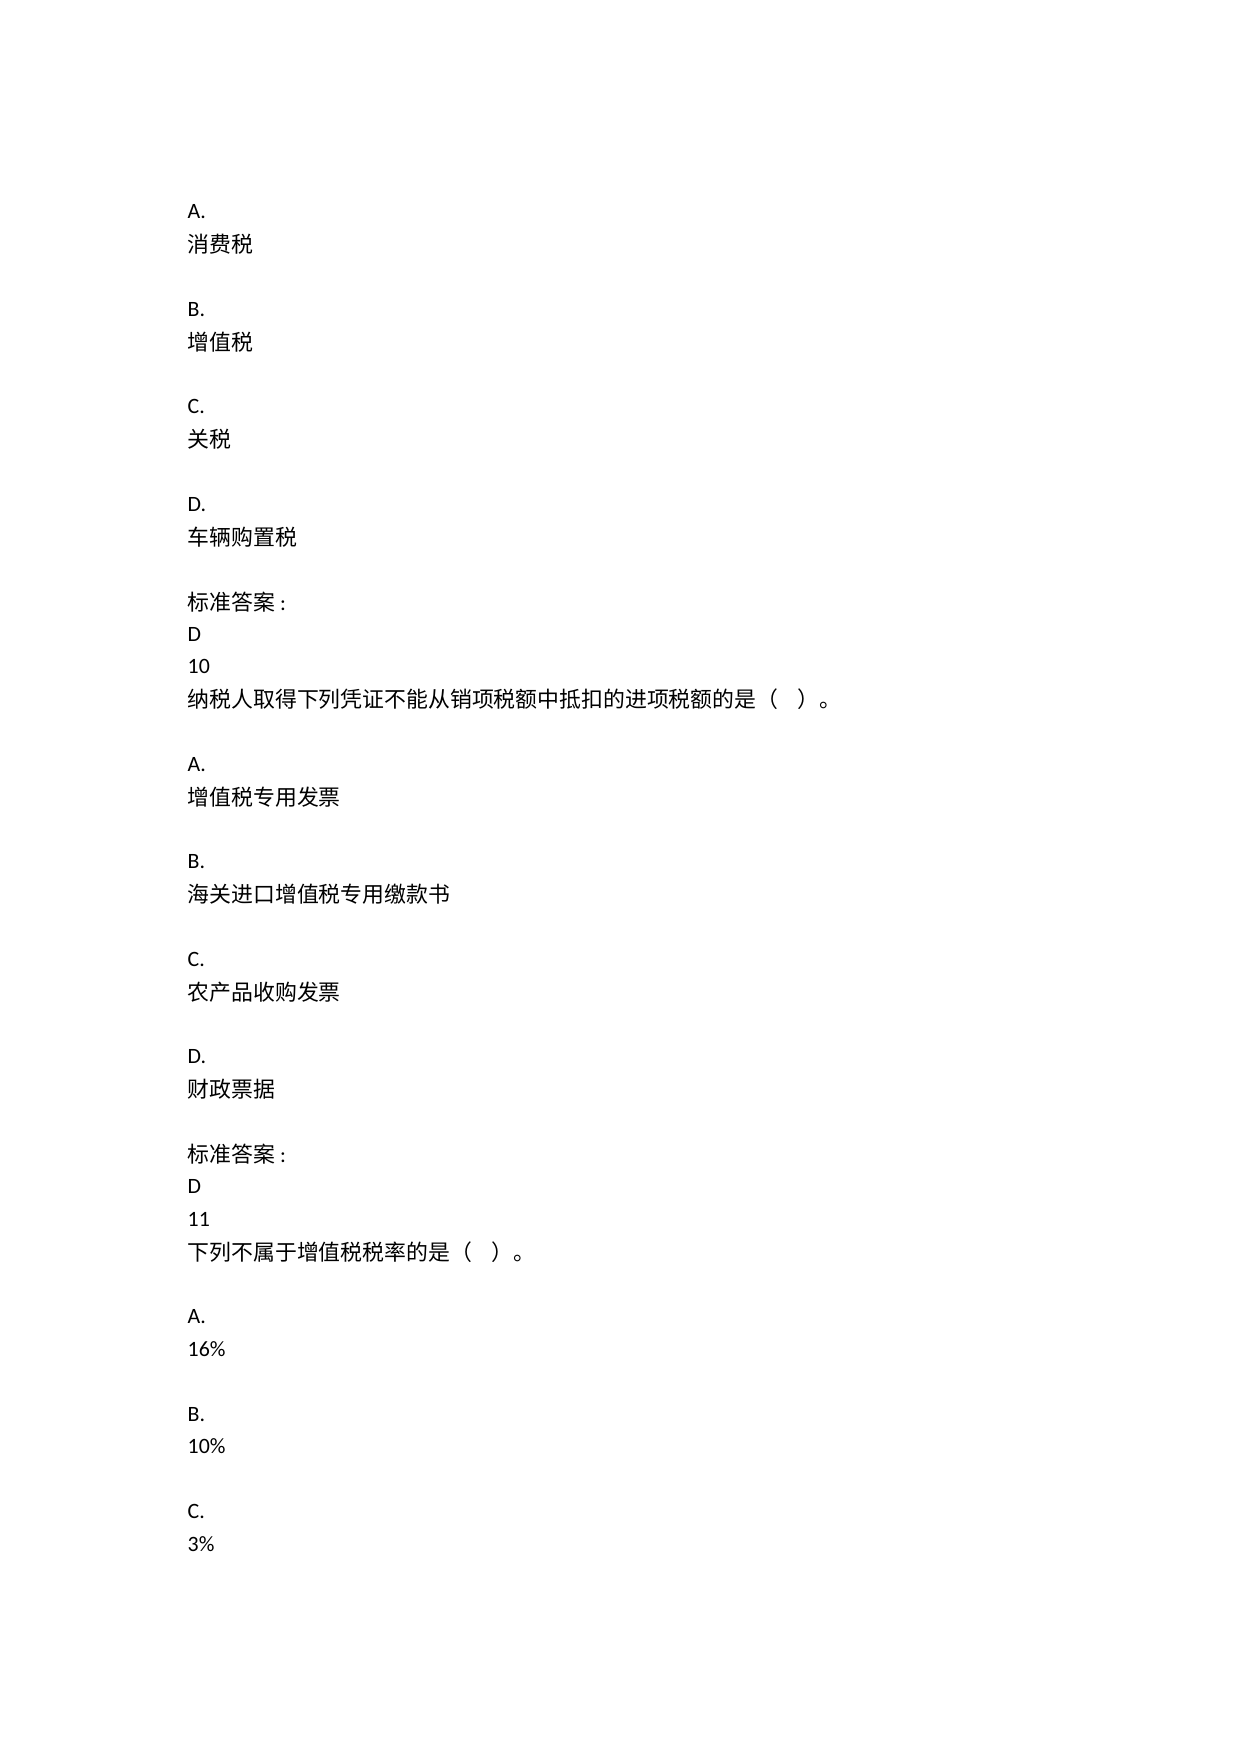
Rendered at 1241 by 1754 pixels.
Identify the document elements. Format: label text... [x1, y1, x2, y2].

text D [187, 617, 1053, 649]
text A. [187, 747, 1053, 779]
text 3% [187, 1527, 1053, 1559]
text 增值税 [187, 324, 1053, 357]
text D. [187, 487, 1053, 519]
text 财政票据 [187, 1072, 1053, 1104]
text C. [187, 1494, 1053, 1527]
text 消费税 [187, 227, 1053, 259]
text 10 [187, 649, 1053, 682]
text A. [187, 1299, 1053, 1332]
text C. [187, 389, 1053, 422]
text 11 [187, 1202, 1053, 1234]
text D [187, 1169, 1053, 1202]
text 纳税人取得下列凭证不能从销项税额中抵扣的进项税额的是（ ）。 [187, 682, 1053, 714]
text A. [187, 194, 1053, 227]
text 下列不属于增值税税率的是（ ）。 [187, 1234, 1053, 1267]
text C. [187, 942, 1053, 974]
text 农产品收购发票 [187, 974, 1053, 1007]
text B. [187, 844, 1053, 877]
text D. [187, 1039, 1053, 1072]
text 16% [187, 1332, 1053, 1364]
text B. [187, 1397, 1053, 1429]
text B. [187, 292, 1053, 324]
text 10% [187, 1429, 1053, 1462]
text 关税 [187, 422, 1053, 454]
text 车辆购置税 [187, 519, 1053, 552]
text 增值税专用发票 [187, 779, 1053, 812]
text 海关进口增值税专用缴款书 [187, 877, 1053, 909]
text 标准答案 : [187, 1137, 1053, 1169]
text 标准答案 : [187, 584, 1053, 617]
